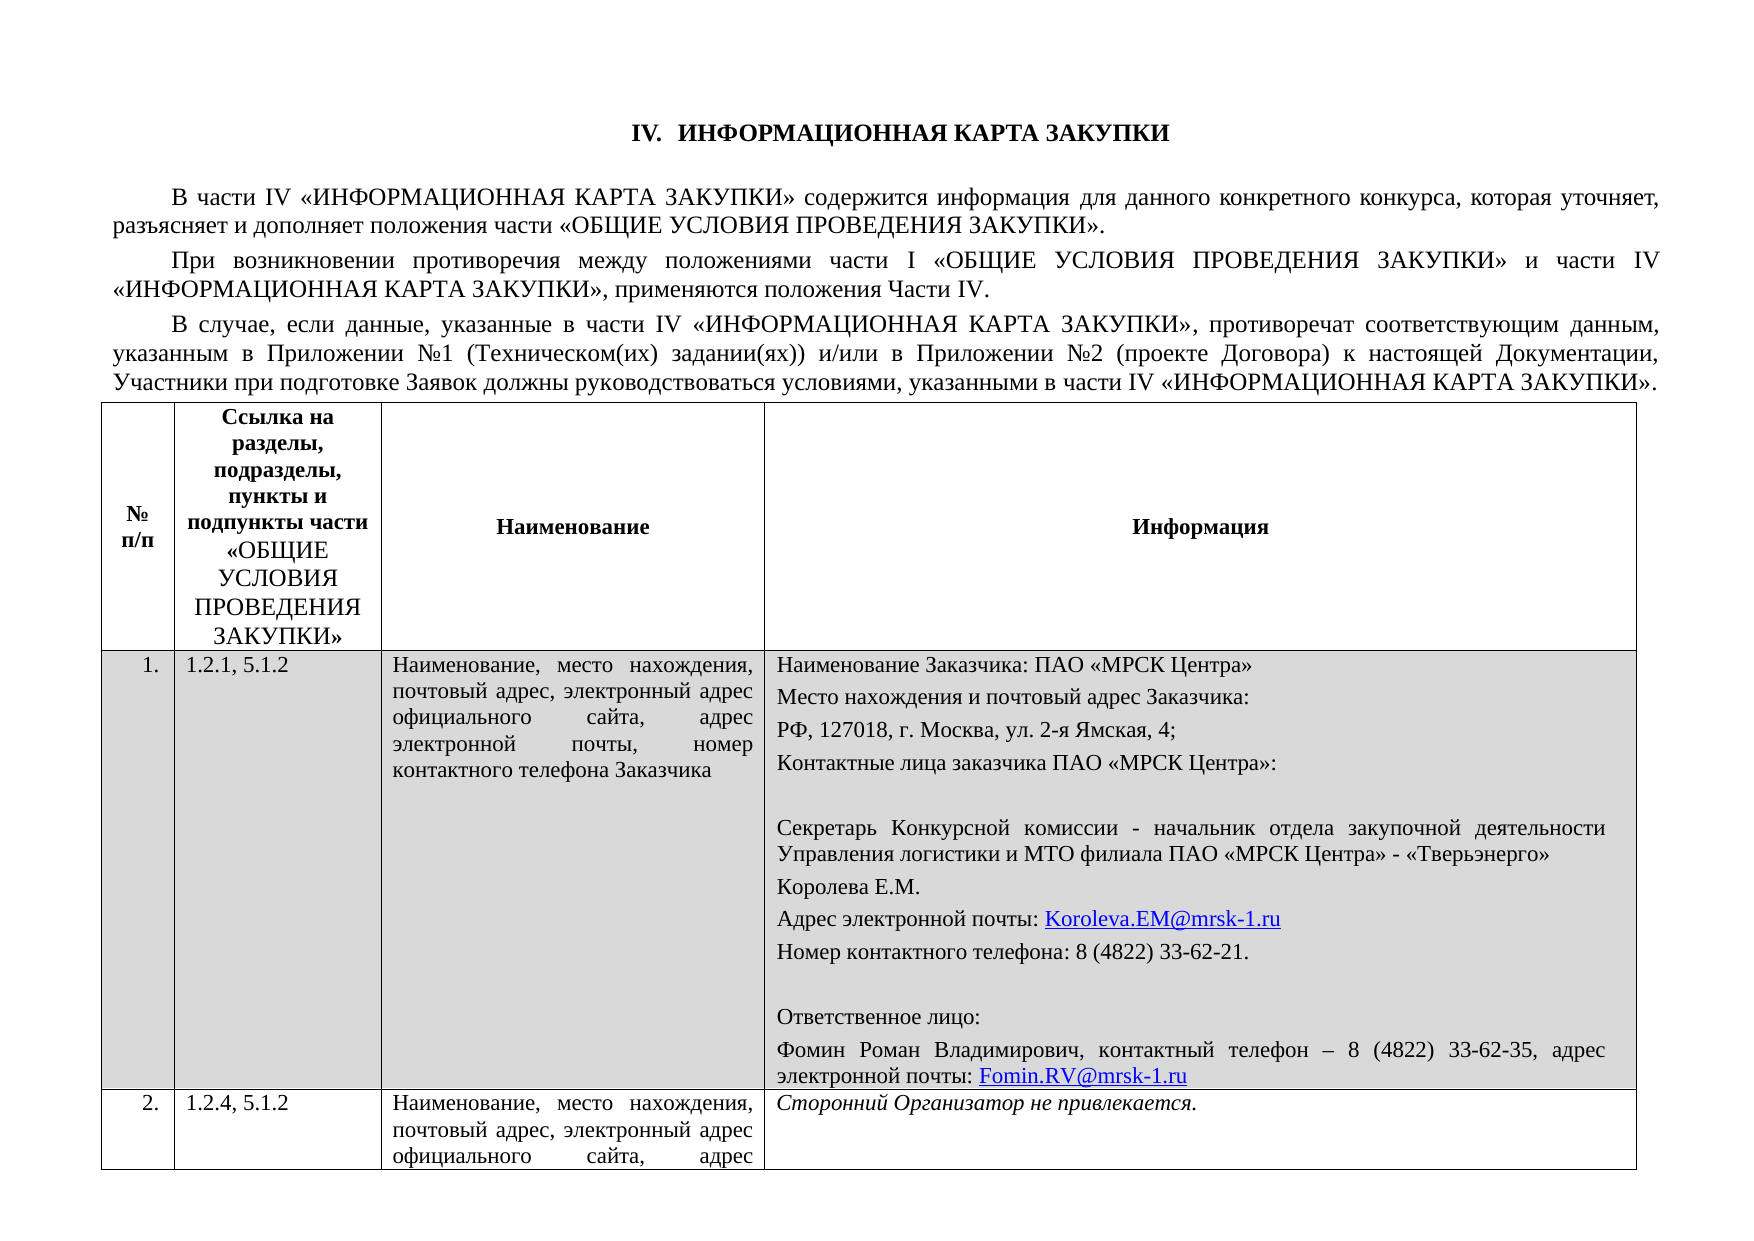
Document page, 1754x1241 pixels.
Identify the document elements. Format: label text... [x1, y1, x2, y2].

table_cell Наименование Заказчика: ПАО «МРСК Центра» Место нахождения и почтовый адрес Заказчика: РФ, 127018, г. Москва, ул. 2-я Ямская, 4; Контактные лица заказчика ПАО «МРСК Центра»: Секретарь Конкурсной комиссии - начальник отдела закупочной деятельности Управления логистики и МТО филиала ПАО «МРСК Центра» - «Тверьэнерго» Королева Е.М. Адрес электронной почты: Koroleva.EM@mrsk-1.ru Номер контактного телефона: 8 (4822) 33-62-21. Ответственное лицо: Фомин Роман Владимирович, контактный телефон – 8 (4822) 33-62-35, адрес электронной почты: Fomin.RV@mrsk-1.ru [765, 651, 1636, 1088]
table_cell 1.2.1, 5.1.2 [175, 651, 381, 1088]
table_header Ссылка на разделы, подразделы, пункты и подпункты части «ОБЩИЕ УСЛОВИЯ ПРОВЕДЕНИЯ ЗАКУПКИ» [175, 403, 381, 650]
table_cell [382, 1090, 764, 1168]
subtitle ИНФОРМАЦИОННАЯ КАРТА ЗАКУПКИ [112, 118, 1660, 147]
table_header № п/п [102, 403, 174, 650]
text В случае, если данные, указанные в части IV «ИНФОРМАЦИОННАЯ КАРТА ЗАКУПКИ», противоречат соответствующим данным, указанным в Приложении №1 (Техническом(их) задании(ях)) и/или в Приложении №2 (проекте Договора) к настоящей Документации, Участники при подготовке Заявок должны руководствоваться условиями, указанными в части IV «ИНФОРМАЦИОННАЯ КАРТА ЗАКУПКИ». [112, 309, 1660, 396]
table_header Наименование [382, 403, 764, 650]
table_header Информация [765, 403, 1636, 650]
text В части IV «ИНФОРМАЦИОННАЯ КАРТА ЗАКУПКИ» содержится информация для данного конкретного конкурса, которая уточняет, разъясняет и дополняет положения части «ОБЩИЕ УСЛОВИЯ ПРОВЕДЕНИЯ ЗАКУПКИ». [112, 182, 1660, 239]
table_cell 1.2.4, 5.1.2 [175, 1090, 381, 1168]
text При возникновении противоречия между положениями части I «ОБЩИЕ УСЛОВИЯ ПРОВЕДЕНИЯ ЗАКУПКИ» и части IV «ИНФОРМАЦИОННАЯ КАРТА ЗАКУПКИ», применяются положения Части IV. [112, 246, 1660, 303]
table_cell Наименование, место нахождения, почтовый адрес, электронный адрес официального сайта, адрес электронной почты, номер контактного телефона Заказчика [382, 651, 764, 1088]
table_cell [102, 651, 174, 1088]
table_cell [765, 1090, 1636, 1168]
table_cell [102, 1090, 174, 1168]
